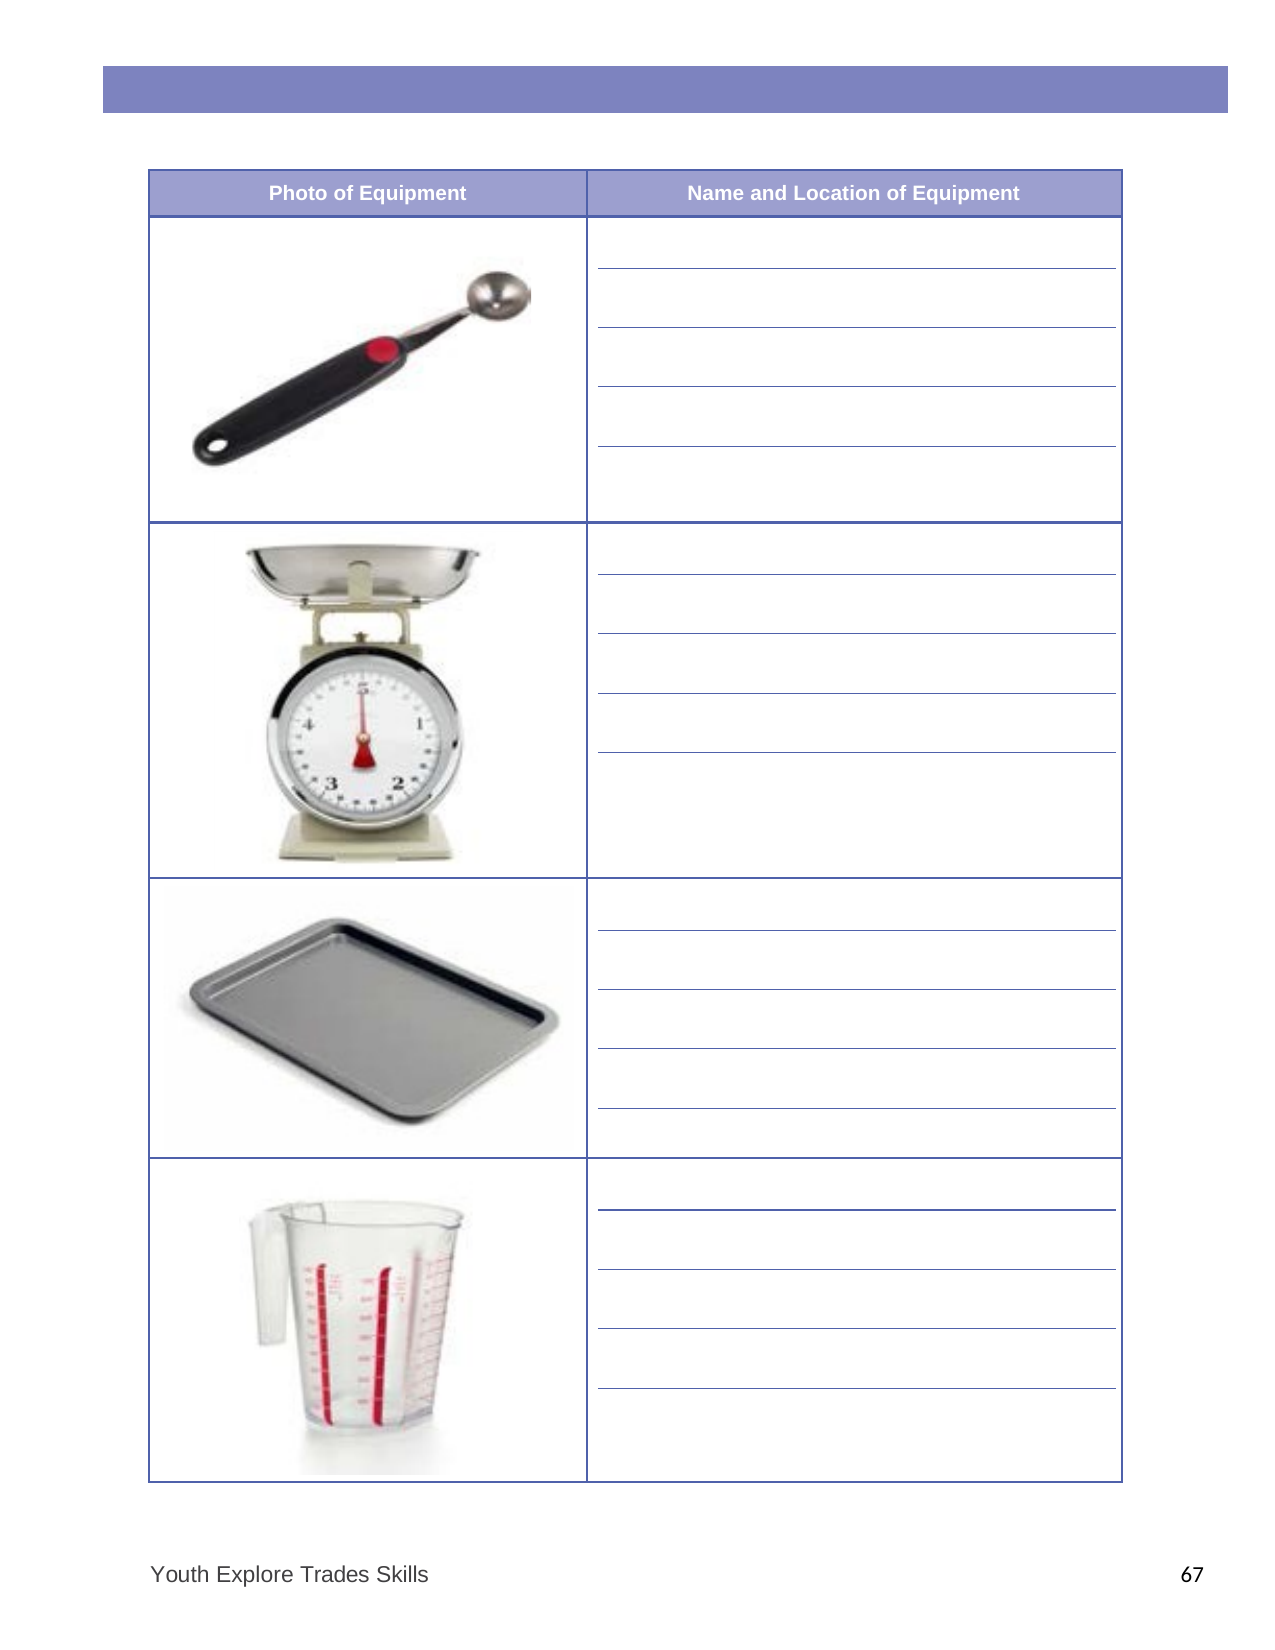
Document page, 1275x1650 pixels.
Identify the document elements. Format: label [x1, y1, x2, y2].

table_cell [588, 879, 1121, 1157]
picture [191, 224, 532, 514]
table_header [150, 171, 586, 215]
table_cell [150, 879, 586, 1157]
picture [213, 531, 523, 870]
picture [239, 1166, 498, 1475]
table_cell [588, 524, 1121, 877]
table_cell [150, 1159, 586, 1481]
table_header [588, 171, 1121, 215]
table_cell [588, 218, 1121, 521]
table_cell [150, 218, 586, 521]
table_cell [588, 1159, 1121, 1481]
picture [163, 886, 574, 1151]
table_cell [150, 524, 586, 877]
